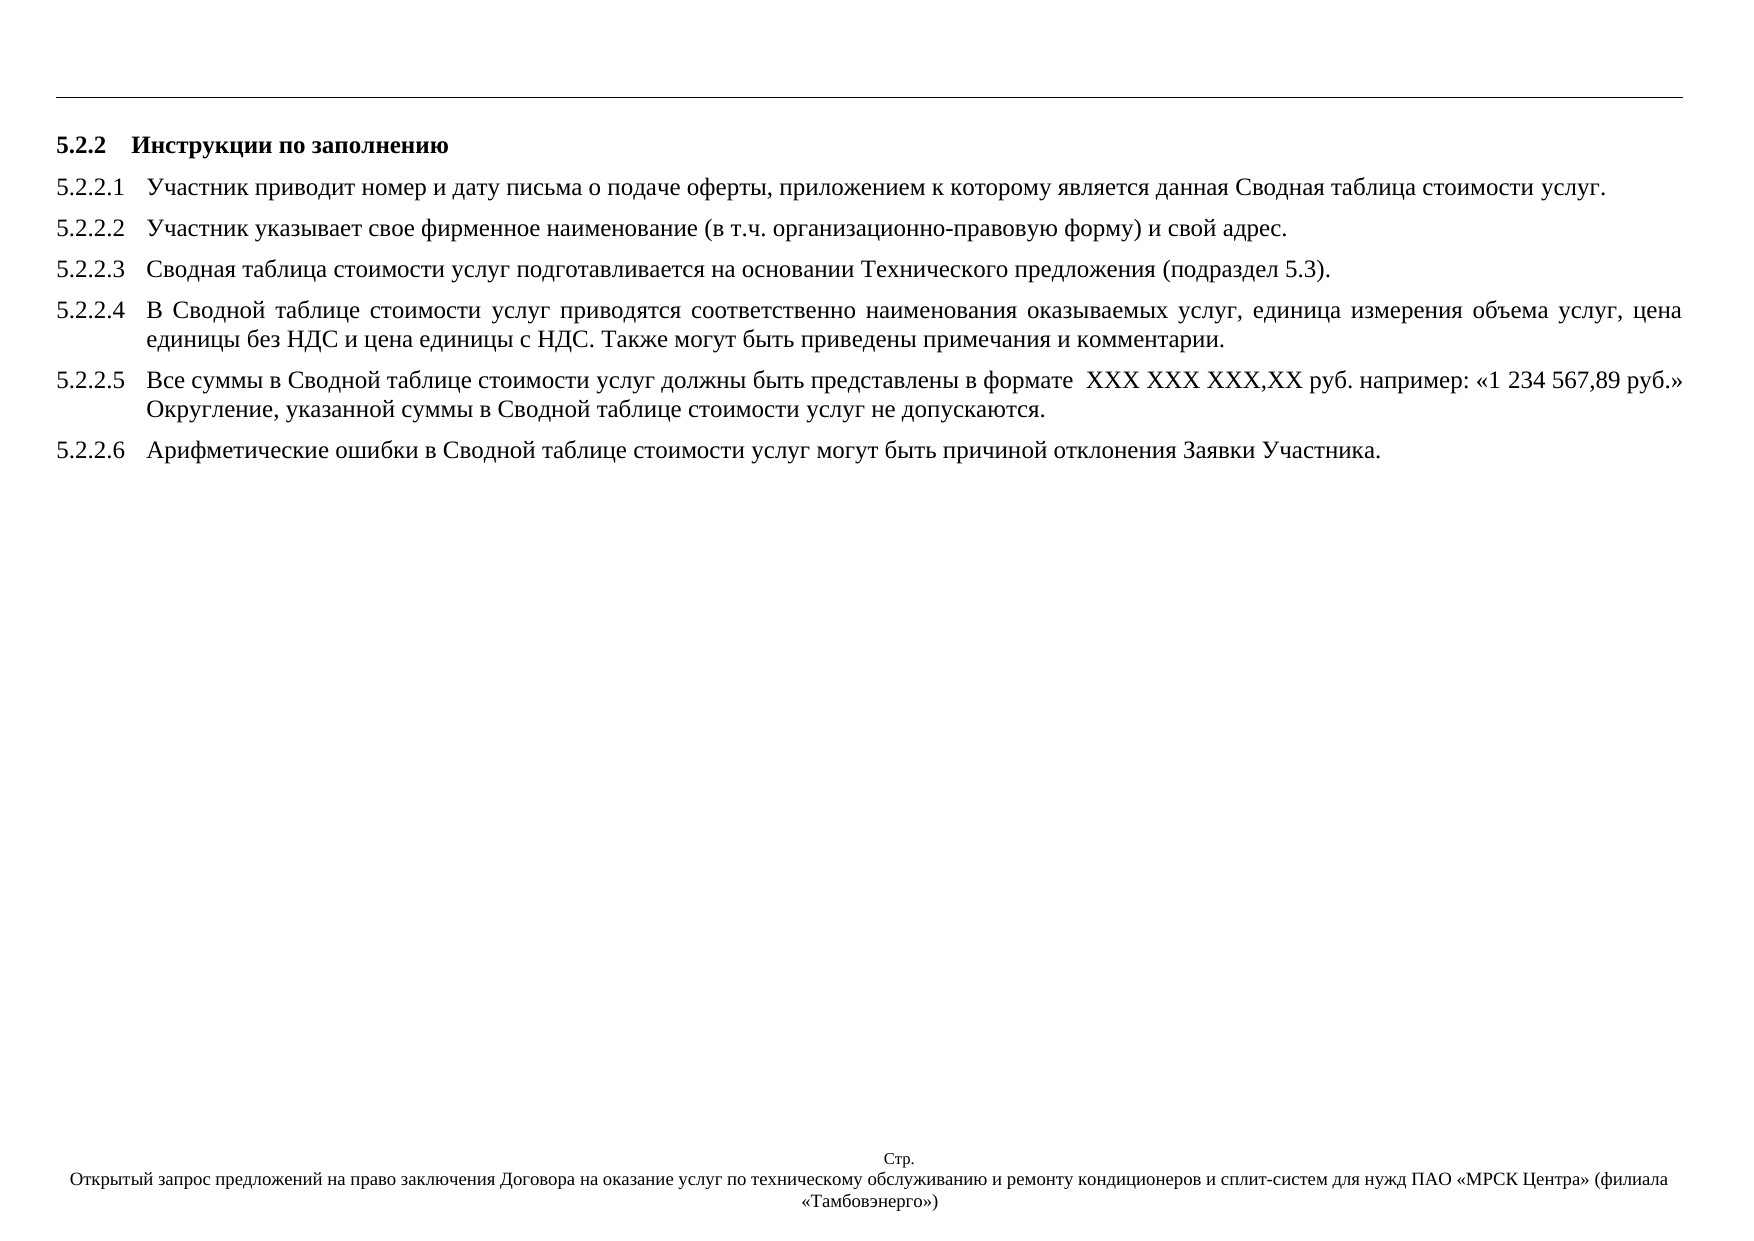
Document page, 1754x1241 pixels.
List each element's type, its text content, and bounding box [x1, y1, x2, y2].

list В Сводной таблице стоимости услуг приводятся соответственно наименования оказываемых услуг, единица измерения объема услуг, цена единицы без НДС и цена единицы с НДС. Также могут быть приведены примечания и комментарии. [56, 296, 1683, 353]
list Арифметические ошибки в Сводной таблице стоимости услуг могут быть причиной отклонения Заявки Участника. [56, 436, 1683, 464]
subtitle Инструкции по заполнению [56, 131, 1683, 159]
list Все суммы в Сводной таблице стоимости услуг должны быть представлены в формате XXX XXX XXX,XX руб. например: «1 234 567,89 руб.» Округление, указанной суммы в Сводной таблице стоимости услуг не допускаются. [56, 366, 1683, 423]
list Участник указывает свое фирменное наименование (в т.ч. организационно-правовую форму) и свой адрес. [56, 213, 1683, 242]
list Участник приводит номер и дату письма о подаче оферты, приложением к которому является данная Сводная таблица стоимости услуг. [56, 172, 1683, 201]
list Сводная таблица стоимости услуг подготавливается на основании Технического предложения (подраздел 5.3). [56, 254, 1683, 283]
